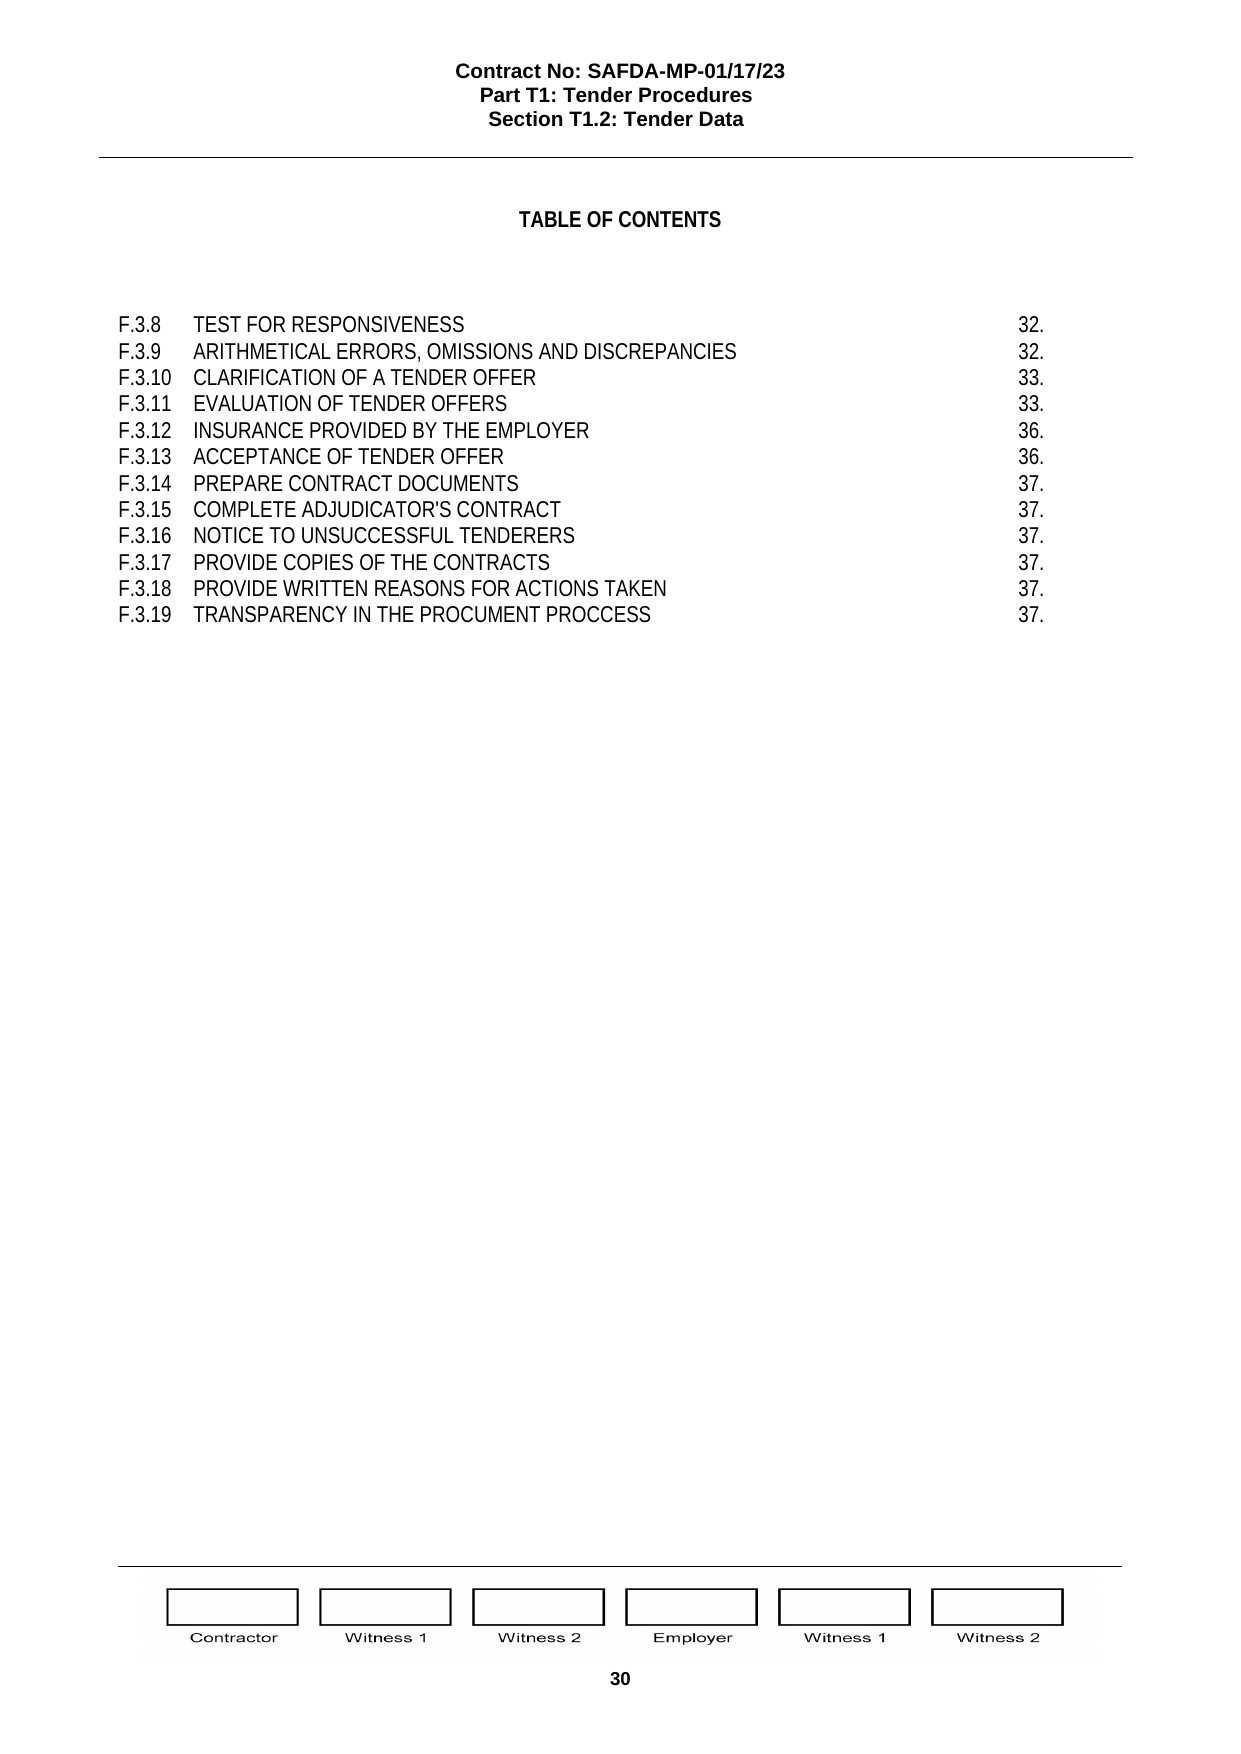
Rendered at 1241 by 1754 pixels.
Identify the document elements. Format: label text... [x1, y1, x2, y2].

text F.3.11 EVALUATION OF TENDER OFFERS 33. [118, 390, 1122, 417]
text F.3.14 PREPARE CONTRACT DOCUMENTS 37. [118, 469, 1122, 496]
text F.3.15 COMPLETE ADJUDICATOR'S CONTRACT 37. [118, 496, 1122, 522]
text F.3.12 INSURANCE PROVIDED BY THE EMPLOYER 36. [118, 417, 1122, 443]
text F.3.17 PROVIDE COPIES OF THE CONTRACTS 37. [118, 548, 1122, 575]
text F.3.8 TEST FOR RESPONSIVENESS 32. [118, 311, 1122, 338]
text F.3.13 ACCEPTANCE OF TENDER OFFER 36. [118, 443, 1122, 469]
text F.3.18 PROVIDE WRITTEN REASONS FOR ACTIONS TAKEN 37. [118, 575, 1122, 601]
text TABLE OF CONTENTS [118, 206, 1122, 232]
text F.3.19 TRANSPARENCY IN THE PROCUMENT PROCCESS 37. [118, 601, 1122, 628]
text F.3.10 CLARIFICATION OF A TENDER OFFER 33. [118, 364, 1122, 390]
text F.3.9 ARITHMETICAL ERRORS, OMISSIONS AND DISCREPANCIES 32. [118, 338, 1122, 364]
picture [138, 1569, 1103, 1668]
text F.3.16 NOTICE TO UNSUCCESSFUL TENDERERS 37. [118, 522, 1122, 548]
